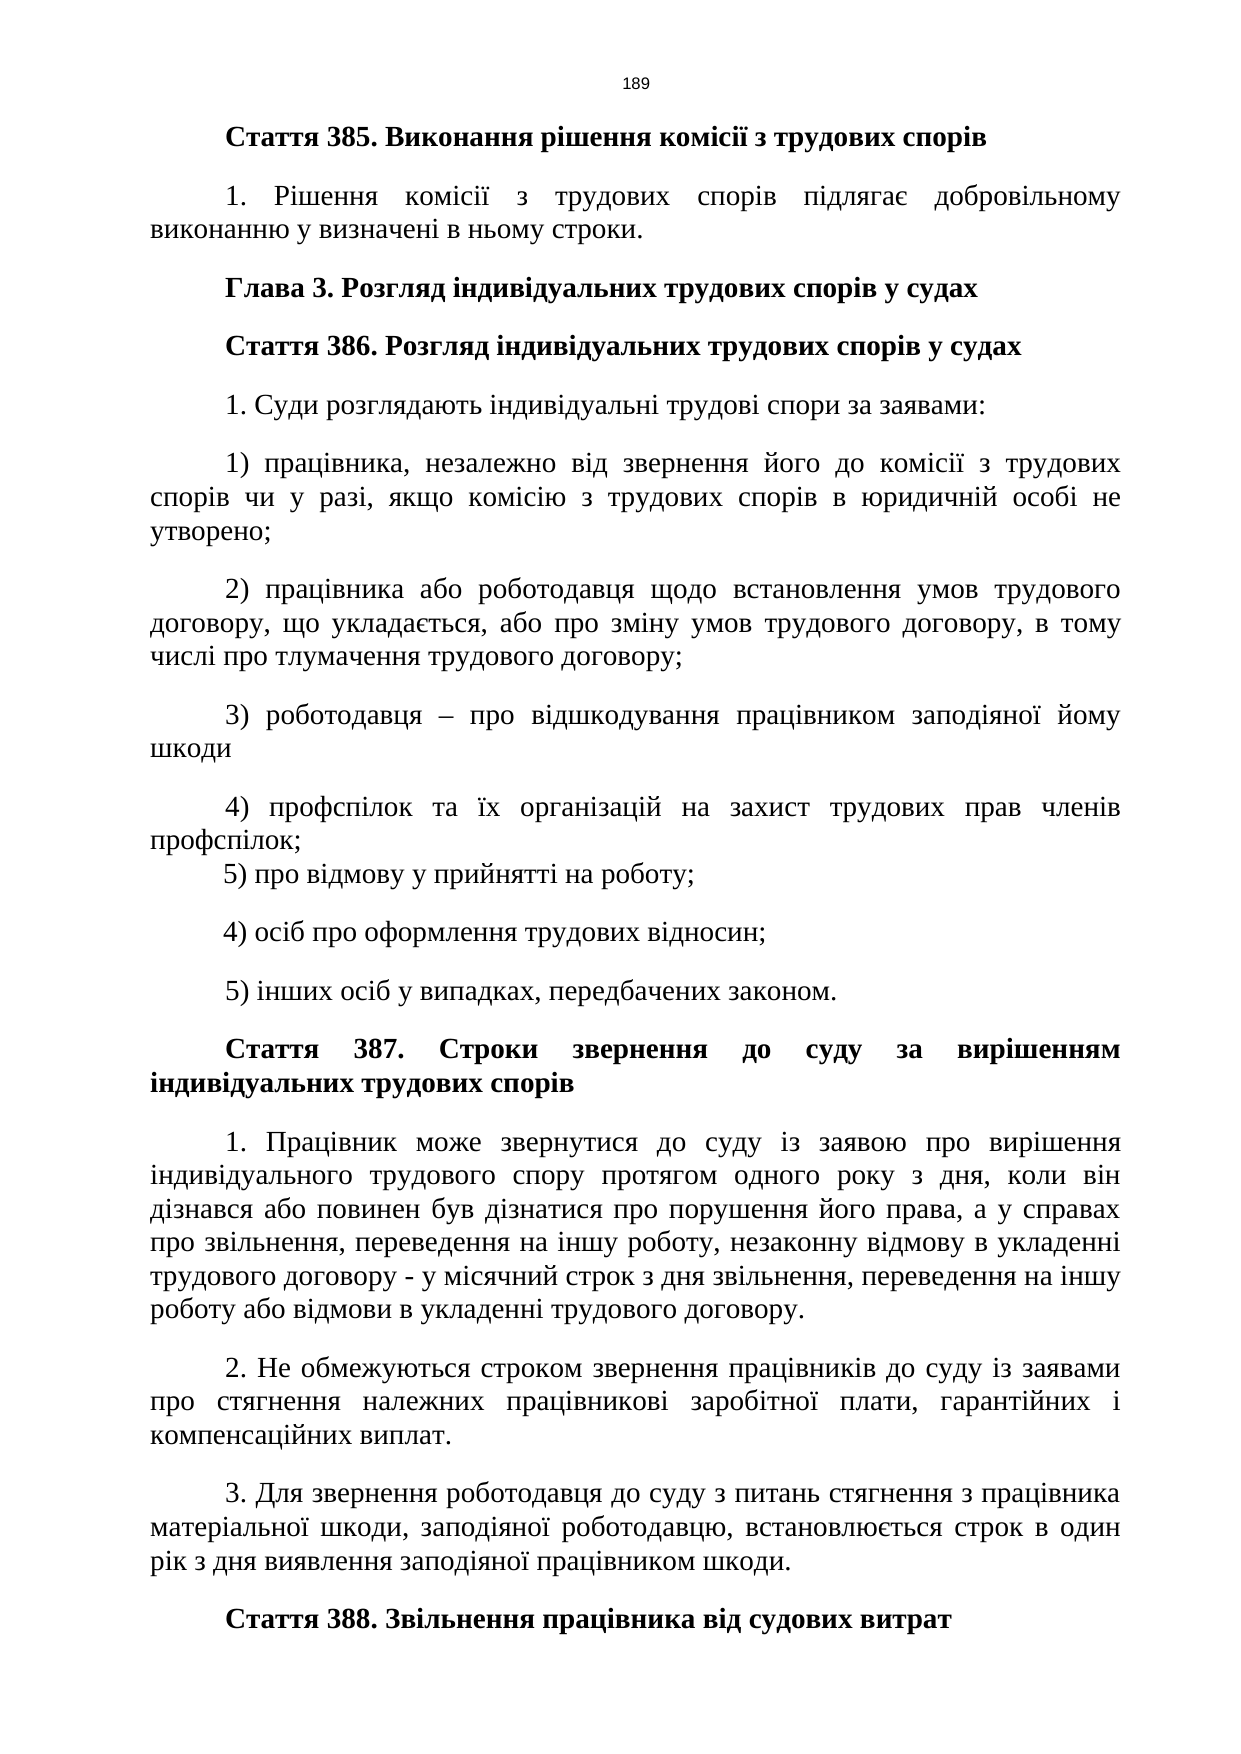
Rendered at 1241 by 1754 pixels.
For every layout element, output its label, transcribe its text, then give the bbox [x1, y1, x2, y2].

text 2. Не обмежуються строком звернення працівників до суду із заявами про стягнення належних працівникові заробітної плати, гарантійних і компенсаційних виплат. [150, 1350, 1122, 1451]
text 2) працівника або роботодавця щодо встановлення умов трудового договору, що укладається, або про зміну умов трудового договору, в тому числі про тлумачення трудового договору; [150, 571, 1122, 672]
text Стаття 385. Виконання рішення комісії з трудових спорів [150, 119, 1122, 153]
text 1. Рішення комісії з трудових спорів підлягає добровільному виконанню у визначені в ньому строки. [150, 178, 1122, 245]
text 4) профспілок та їх організацій на захист трудових прав членів профспілок; [150, 789, 1122, 856]
text 3) роботодавця – про відшкодування працівником заподіяної йому шкоди [150, 697, 1122, 764]
text Стаття 386. Розгляд індивідуальних трудових спорів у судах [150, 328, 1122, 362]
text 5) інших осіб у випадках, передбачених законом. [150, 973, 1122, 1007]
text 3. Для звернення роботодавця до суду з питань стягнення з працівника матеріальної шкоди, заподіяної роботодавцю, встановлюється строк в один рік з дня виявлення заподіяної працівником шкоди. [150, 1476, 1122, 1576]
text Стаття 387. Строки звернення до суду за вирішенням індивідуальних трудових спорів [150, 1032, 1122, 1099]
text Стаття 388. Звільнення працівника від судових витрат [150, 1601, 1122, 1635]
text 1. Працівник може звернутися до суду із заявою про вирішення індивідуального трудового спору протягом одного року з дня, коли він дізнався або повинен був дізнатися про порушення його права, а у справах про звільнення, переведення на іншу роботу, незаконну відмову в укладенні трудового договору - у місячний строк з дня звільнення, переведення на іншу роботу або відмови в укладенні трудового договору. [150, 1124, 1122, 1325]
text 1) працівника, незалежно від звернення його до комісії з трудових спорів чи у разі, якщо комісію з трудових спорів в юридичній особі не утворено; [150, 446, 1122, 546]
text 5) про відмову у прийнятті на роботу; [150, 856, 1122, 889]
text 4) осіб про оформлення трудових відносин; [150, 914, 1122, 948]
text 1. Суди розглядають індивідуальні трудові спори за заявами: [150, 387, 1122, 421]
text Глава 3. Розгляд індивідуальних трудових спорів у судах [150, 270, 1122, 303]
